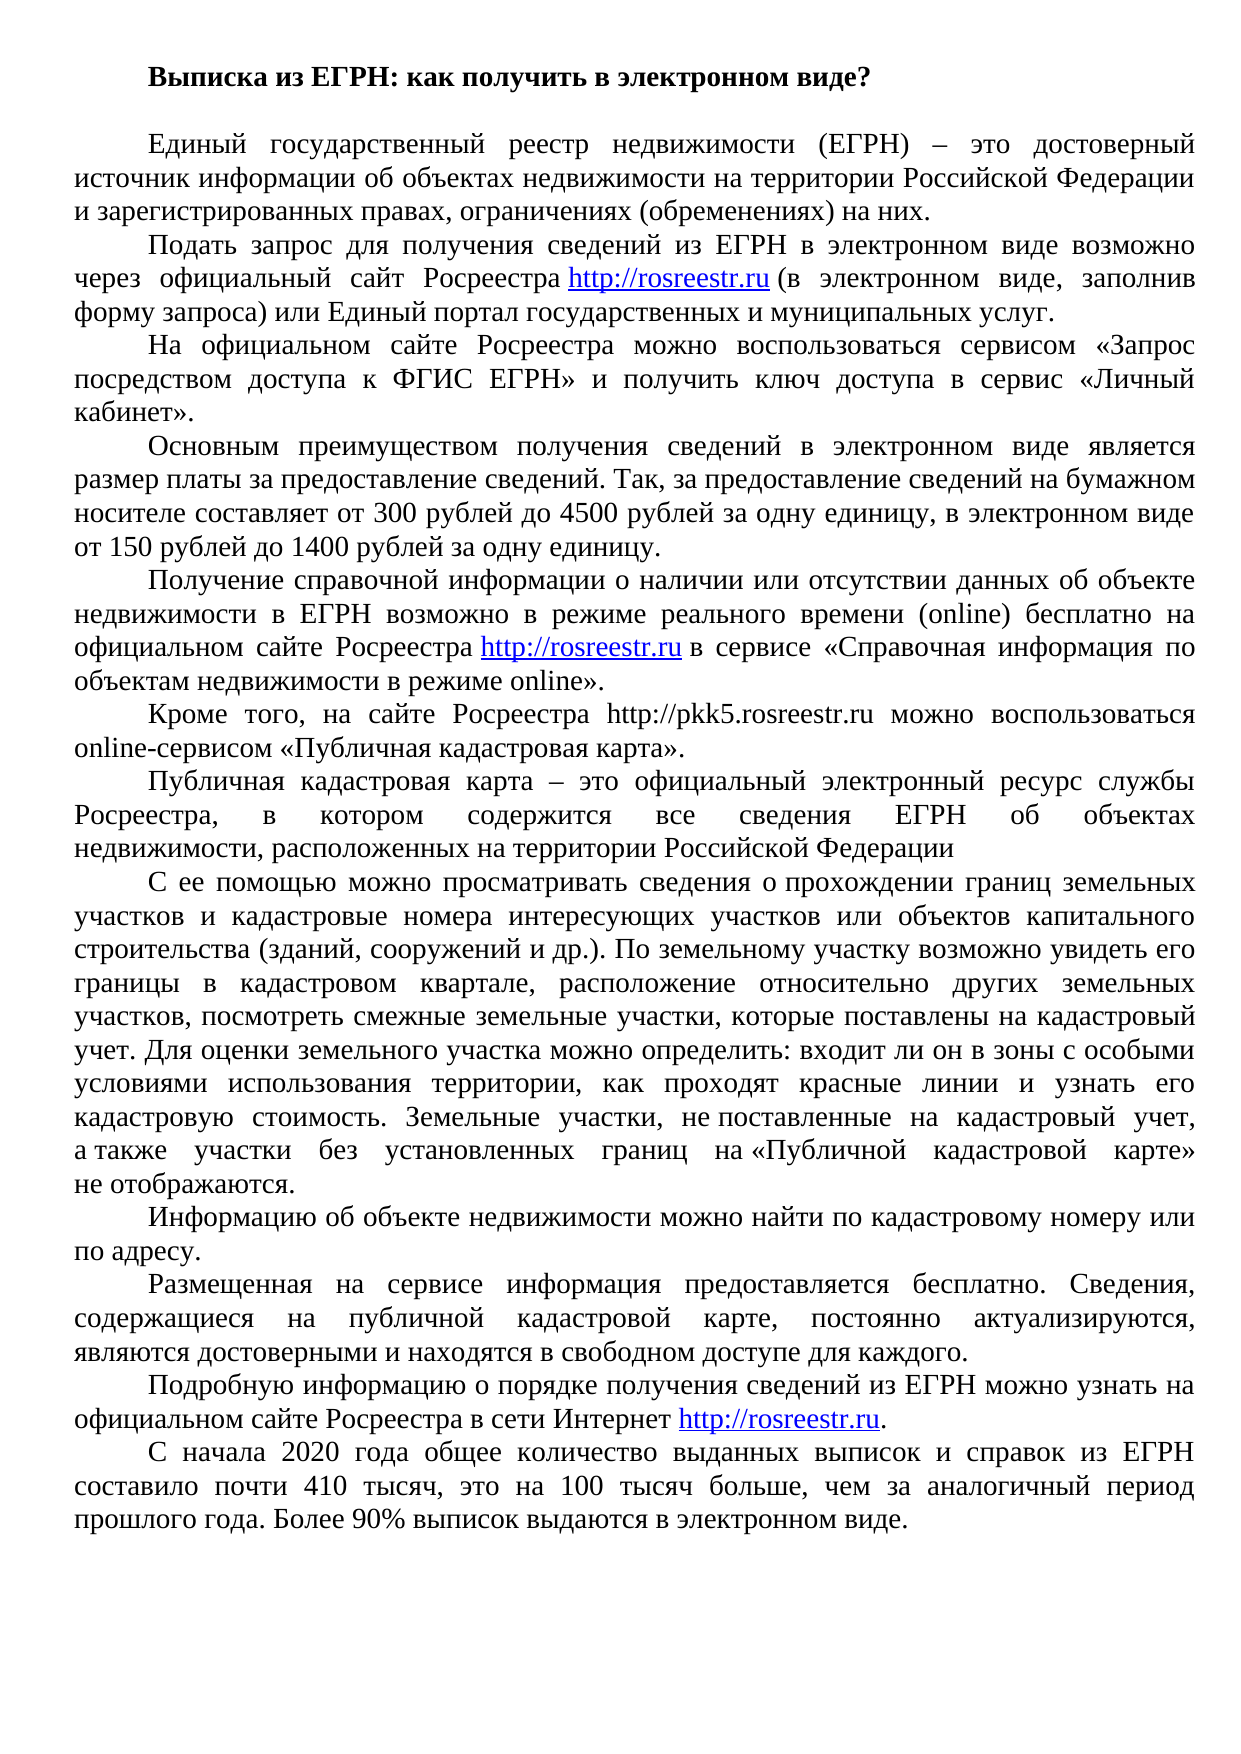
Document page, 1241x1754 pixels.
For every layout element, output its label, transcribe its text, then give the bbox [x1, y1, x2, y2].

text Получение справочной информации о наличии или отсутствии данных об объекте недвижимости в ЕГРН возможно в режиме реального времени (online) бесплатно на официальном сайте Росреестра http://rosreestr.ru в сервисе «Справочная информация по объектам недвижимости в режиме online». [74, 562, 1196, 696]
text Основным преимуществом получения сведений в электронном виде является размер платы за предоставление сведений. Так, за предоставление сведений на бумажном носителе составляет от 300 рублей до 4500 рублей за одну единицу, в электронном виде от 150 рублей до 1400 рублей за одну единицу. [74, 428, 1196, 562]
text Кроме того, на сайте Росреестра http://pkk5.rosreestr.ru можно воспользоваться online-сервисом «Публичная кадастровая карта». [74, 696, 1196, 763]
text Публичная кадастровая карта – это официальный электронный ресурс службы Росреестра, в котором содержится все сведения ЕГРН об объектах недвижимости, расположенных на территории Российской Федерации [74, 763, 1196, 864]
text С начала 2020 года общее количество выданных выписок и справок из ЕГРН составило почти 410 тысяч, это на 100 тысяч больше, чем за аналогичный период прошлого года. Более 90% выписок выдаются в электронном виде. [74, 1434, 1196, 1535]
text С ее помощью можно просматривать сведения о прохождении границ земельных участков и кадастровые номера интересующих участков или объектов капитального строительства (зданий, сооружений и др.). По земельному участку возможно увидеть его границы в кадастровом квартале, расположение относительно других земельных участков, посмотреть смежные земельные участки, которые поставлены на кадастровый учет. Для оценки земельного участка можно определить: входит ли он в зоны с особыми условиями использования территории, как проходят красные линии и узнать его кадастровую стоимость. Земельные участки, не поставленные на кадастровый учет, а также участки без установленных границ на «Публичной кадастровой карте» не отображаются. [74, 864, 1196, 1199]
text Единый государственный реестр недвижимости (ЕГРН) – это достоверный источник информации об объектах недвижимости на территории Российской Федерации и зарегистрированных правах, ограничениях (обременениях) на них. [74, 126, 1196, 227]
text Подробную информацию о порядке получения сведений из ЕГРН можно узнать на официальном сайте Росреестра в сети Интернет http://rosreestr.ru. [74, 1367, 1196, 1434]
text Размещенная на сервисе информация предоставляется бесплатно. Сведения, содержащиеся на публичной кадастровой карте, постоянно актуализируются, являются достоверными и находятся в свободном доступе для каждого. [74, 1267, 1196, 1367]
text Информацию об объекте недвижимости можно найти по кадастровому номеру или по адресу. [74, 1199, 1196, 1267]
text На официальном сайте Росреестра можно воспользоваться сервисом «Запрос посредством доступа к ФГИС ЕГРН» и получить ключ доступа в сервис «Личный кабинет». [74, 327, 1196, 428]
text Выписка из ЕГРН: как получить в электронном виде? [74, 59, 1196, 93]
text Подать запрос для получения сведений из ЕГРН в электронном виде возможно через официальный сайт Росреестра http://rosreestr.ru (в электронном виде, заполнив форму запроса) или Единый портал государственных и муниципальных услуг. [74, 227, 1196, 327]
